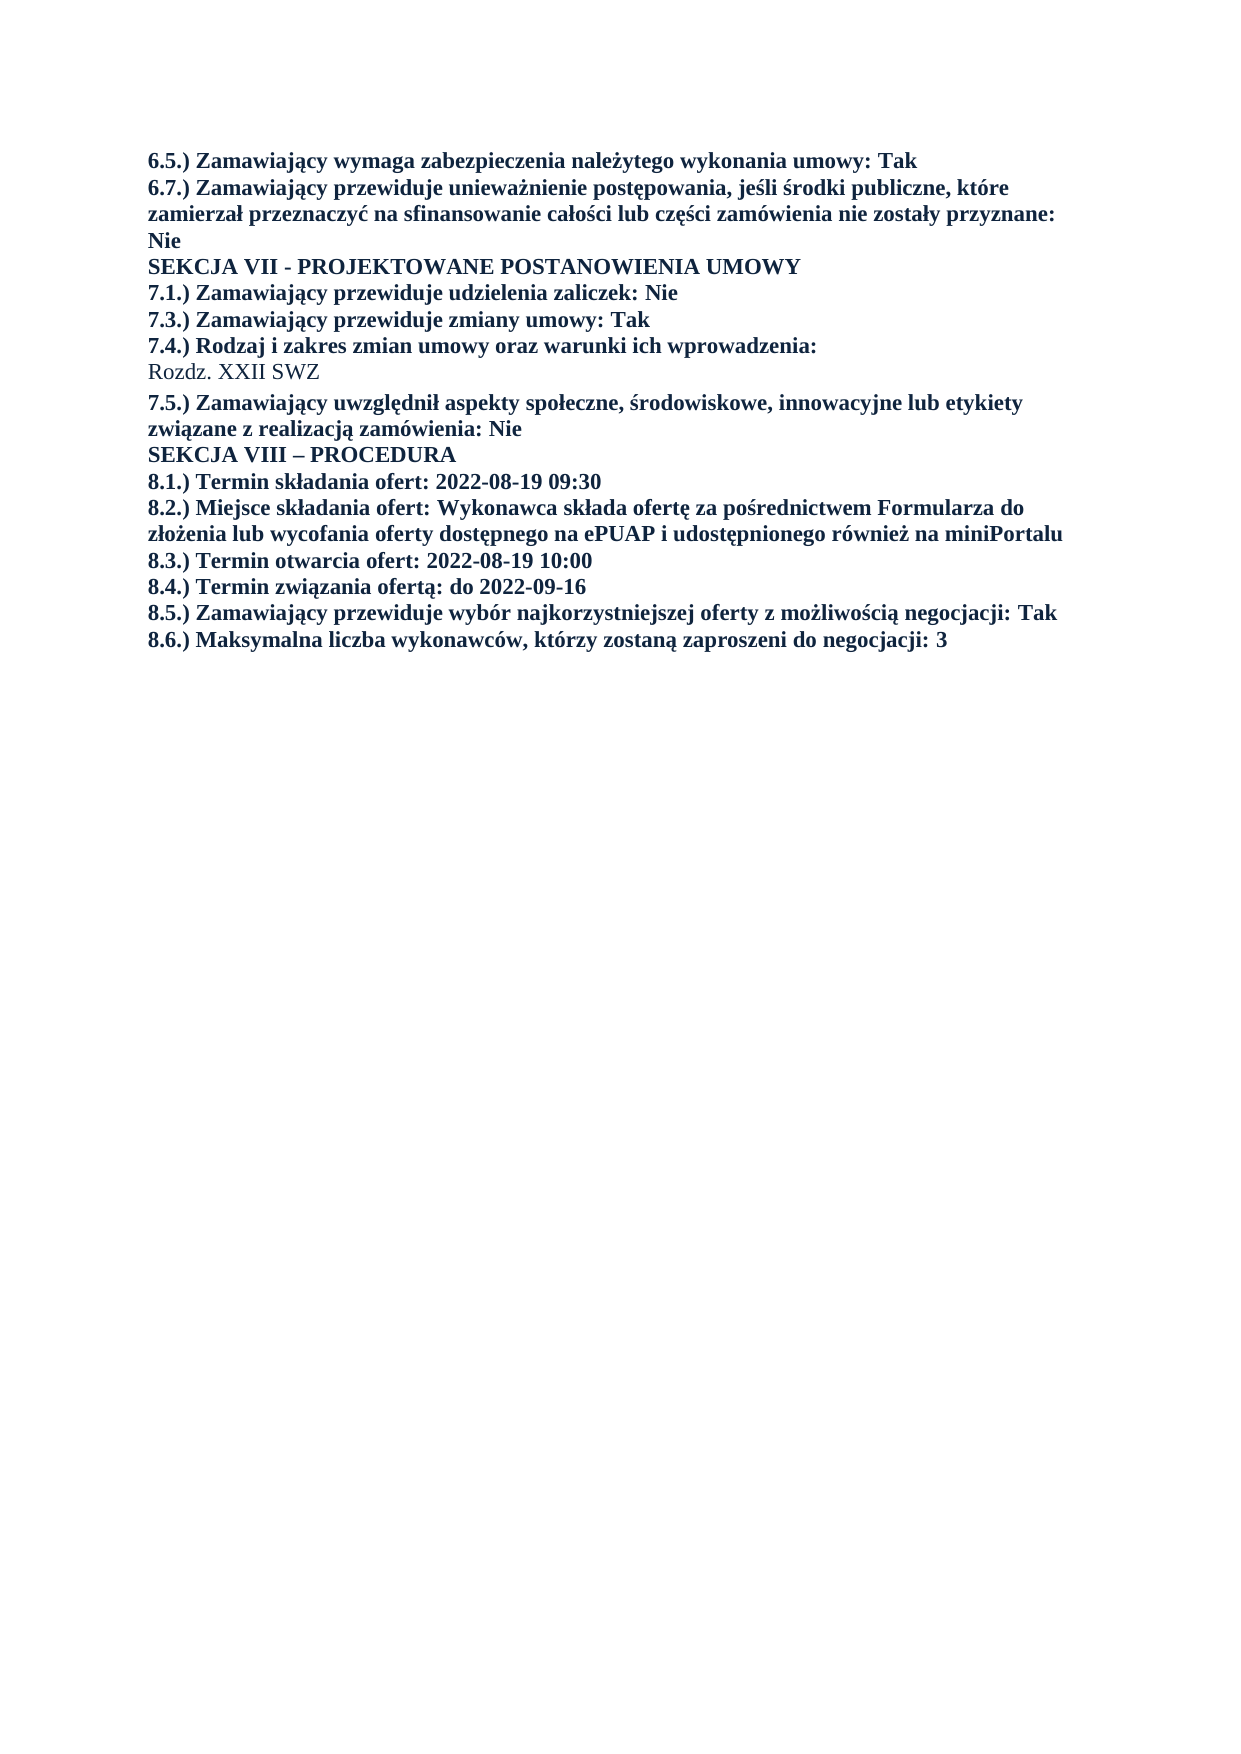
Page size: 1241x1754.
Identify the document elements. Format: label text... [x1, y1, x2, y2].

subtitle 6.7.) Zamawiający przewiduje unieważnienie postępowania, jeśli środki publiczne, które zamierzał przeznaczyć na sfinansowanie całości lub części zamówienia nie zostały przyznane: Nie [148, 174, 1093, 253]
subtitle 8.6.) Maksymalna liczba wykonawców, którzy zostaną zaproszeni do negocjacji: 3 [148, 626, 1093, 652]
subtitle 8.4.) Termin związania ofertą: do 2022-09-16 [148, 573, 1093, 599]
subtitle 7.5.) Zamawiający uwzględnił aspekty społeczne, środowiskowe, innowacyjne lub etykiety związane z realizacją zamówienia: Nie [148, 389, 1093, 441]
text Rozdz. XXII SWZ [148, 358, 1093, 385]
subtitle 7.4.) Rodzaj i zakres zmian umowy oraz warunki ich wprowadzenia: [148, 332, 1093, 358]
subtitle 8.5.) Zamawiający przewiduje wybór najkorzystniejszej oferty z możliwością negocjacji: Tak [148, 599, 1093, 626]
subtitle 6.5.) Zamawiający wymaga zabezpieczenia należytego wykonania umowy: Tak [148, 148, 1093, 174]
subtitle 7.3.) Zamawiający przewiduje zmiany umowy: Tak [148, 306, 1093, 332]
subtitle 7.1.) Zamawiający przewiduje udzielenia zaliczek: Nie [148, 279, 1093, 306]
subtitle 8.1.) Termin składania ofert: 2022-08-19 09:30 [148, 468, 1093, 494]
subtitle SEKCJA VIII – PROCEDURA [148, 441, 1093, 468]
subtitle 8.2.) Miejsce składania ofert: Wykonawca składa ofertę za pośrednictwem Formularza do złożenia lub wycofania oferty dostępnego na ePUAP i udostępnionego również na miniPortalu [148, 494, 1093, 547]
subtitle SEKCJA VII - PROJEKTOWANE POSTANOWIENIA UMOWY [148, 253, 1093, 279]
subtitle 8.3.) Termin otwarcia ofert: 2022-08-19 10:00 [148, 547, 1093, 573]
